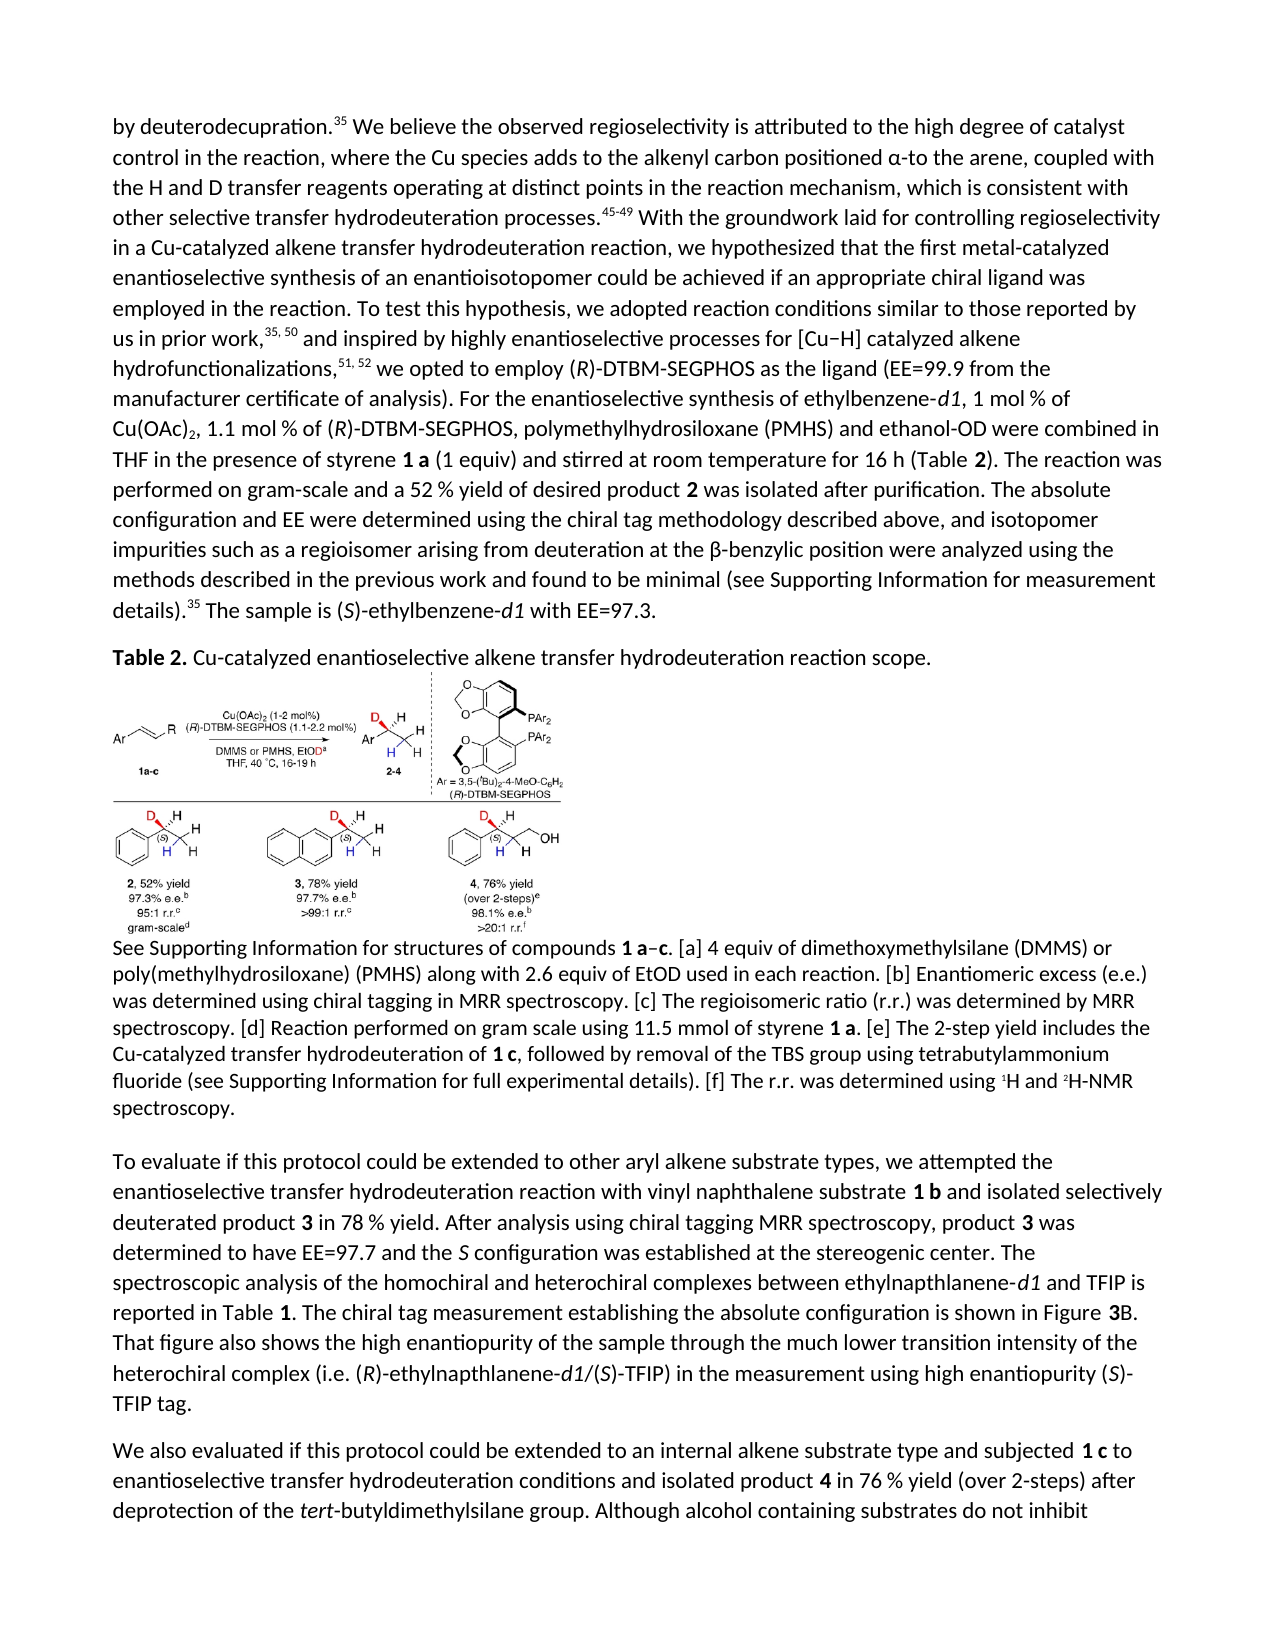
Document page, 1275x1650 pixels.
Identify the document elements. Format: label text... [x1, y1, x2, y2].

text See Supporting Information for structures of compounds 1 a–c. [a] 4 equiv of dimethoxymethylsilane (DMMS) or poly(methylhydrosiloxane) (PMHS) along with 2.6 equiv of EtOD used in each reaction. [b] Enantiomeric excess (e.e.) was determined using chiral tagging in MRR spectroscopy. [c] The regioisomeric ratio (r.r.) was determined by MRR spectroscopy. [d] Reaction performed on gram scale using 11.5 mmol of styrene 1 a. [e] The 2-step yield includes the Cu-catalyzed transfer hydrodeuteration of 1 c, followed by removal of the TBS group using tetrabutylammonium fluoride (see Supporting Information for full experimental details). [f] The r.r. was determined using 1H and 2H-NMR spectroscopy. [112, 934, 1162, 1121]
text Table 2. Cu-catalyzed enantioselective alkene transfer hydrodeuteration reaction scope. [112, 643, 1162, 671]
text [112, 1436, 1162, 1524]
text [112, 112, 1162, 624]
picture [112, 672, 563, 934]
text To evaluate if this protocol could be extended to other aryl alkene substrate types, we attempted the enantioselective transfer hydrodeuteration reaction with vinyl naphthalene substrate 1 b and isolated selectively deuterated product 3 in 78 % yield. After analysis using chiral tagging MRR spectroscopy, product 3 was determined to have EE=97.7 and the S configuration was established at the stereogenic center. The spectroscopic analysis of the homochiral and heterochiral complexes between ethylnapthlanene-d1 and TFIP is reported in Table 1. The chiral tag measurement establishing the absolute configuration is shown in Figure 3B. That figure also shows the high enantiopurity of the sample through the much lower transition intensity of the heterochiral complex (i.e. (R)-ethylnapthlanene-d1/(S)-TFIP) in the measurement using high enantiopurity (S)-TFIP tag. [112, 1147, 1162, 1417]
